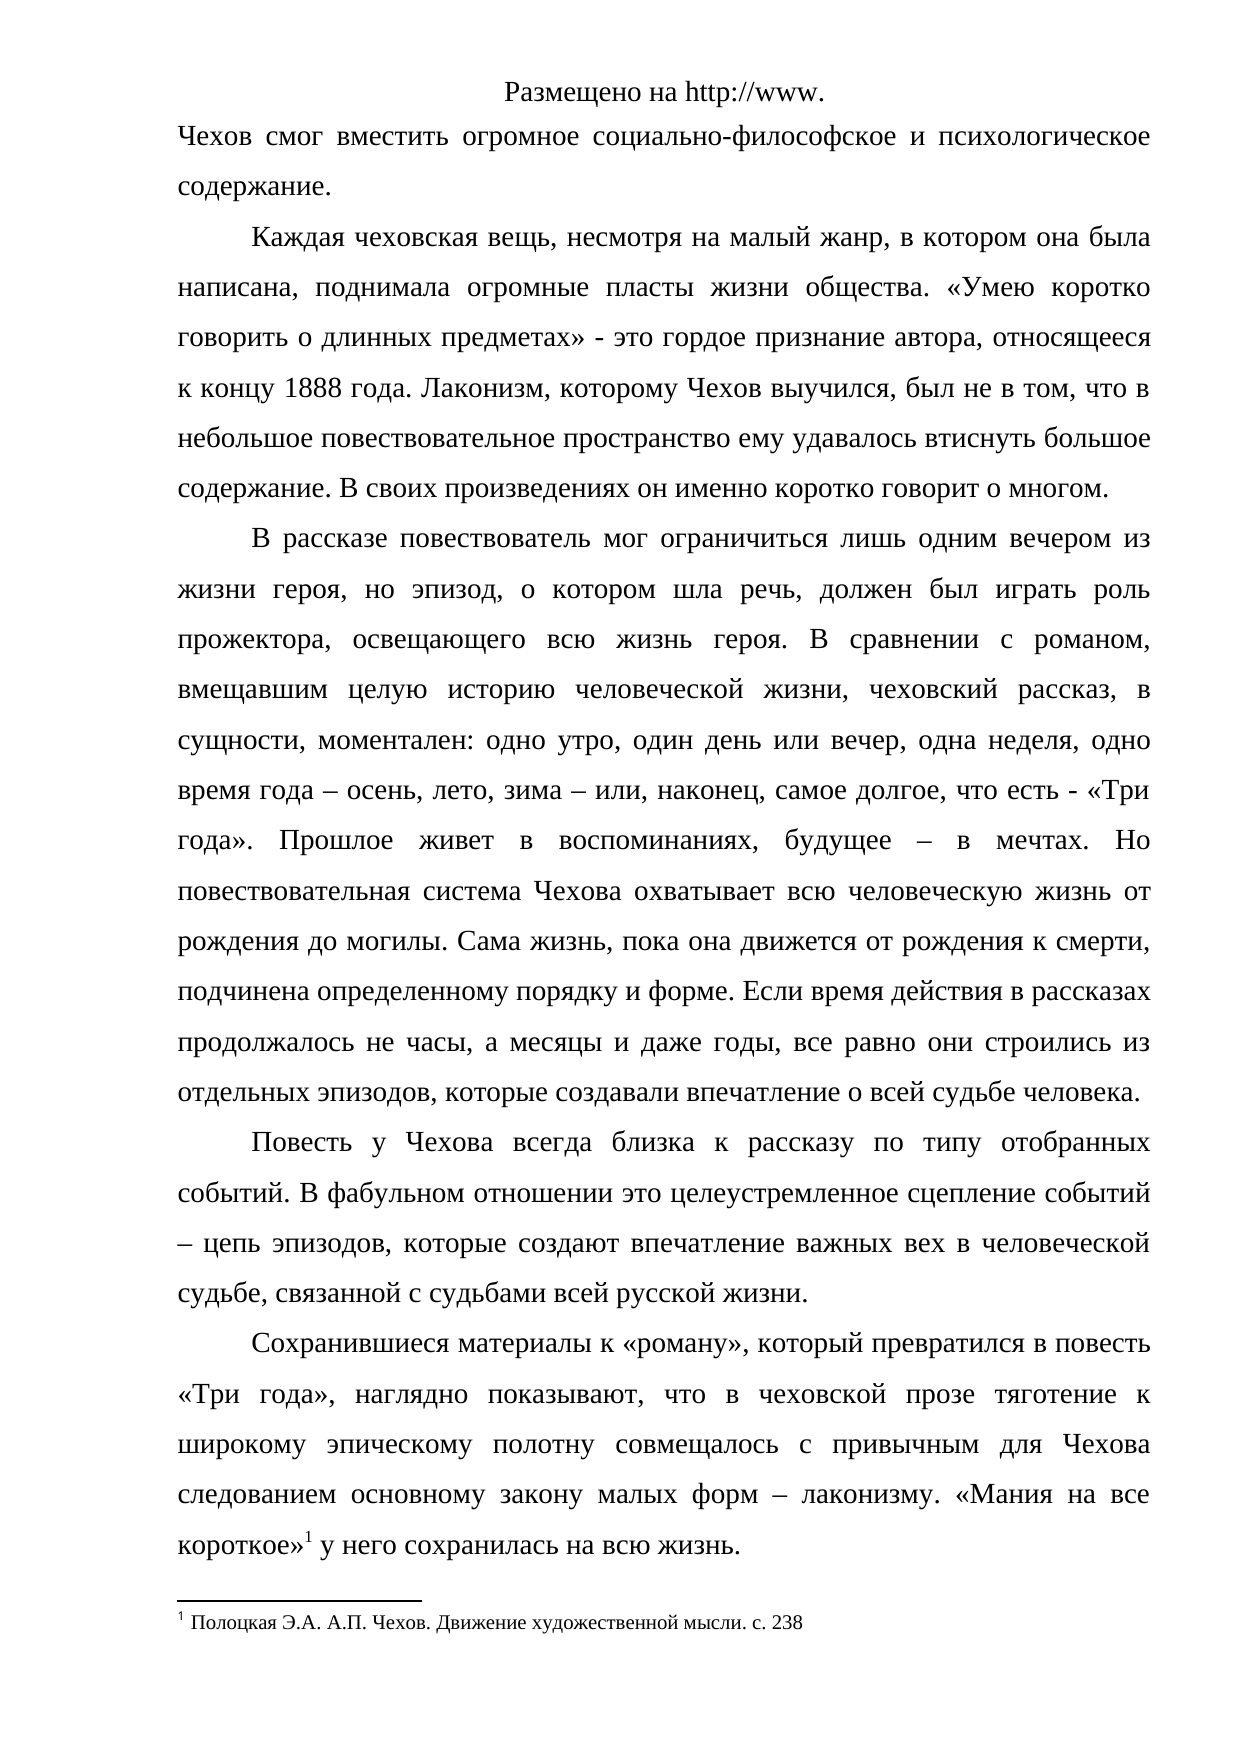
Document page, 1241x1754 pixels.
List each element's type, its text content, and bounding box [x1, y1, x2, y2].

text Каждая чеховская вещь, несмотря на малый жанр, в котором она была написана, поднимала огромные пласты жизни общества. «Умею коротко говорить о длинных предметах» - это гордое признание автора, относящееся к концу 1888 года. Лаконизм, которому Чехов выучился, был не в том, что в небольшое повествовательное пространство ему удавалось втиснуть большое содержание. В своих произведениях он именно коротко говорит о многом. [177, 219, 1152, 504]
text Повесть у Чехова всегда близка к рассказу по типу отобранных событий. В фабульном отношении это целеустремленное сцепление событий – цепь эпизодов, которые создают впечатление важных вех в человеческой судьбе, связанной с судьбами всей русской жизни. [177, 1124, 1152, 1309]
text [177, 118, 1152, 202]
text Сохранившиеся материалы к «роману», который превратился в повесть «Три года», наглядно показывают, что в чеховской прозе тяготение к широкому эпическому полотну совмещалось с привычным для Чехова следованием основному закону малых форм – лаконизму. «Мания на все короткое» у него сохранилась на всю жизнь. [177, 1326, 1152, 1560]
text В рассказе повествователь мог ограничиться лишь одним вечером из жизни героя, но эпизод, о котором шла речь, должен был играть роль прожектора, освещающего всю жизнь героя. В сравнении с романом, вмещавшим целую историю человеческой жизни, чеховский рассказ, в сущности, моментален: одно утро, один день или вечер, одна неделя, одно время года – осень, лето, зима – или, наконец, самое долгое, что есть - «Три года». Прошлое живет в воспоминаниях, будущее – в мечтах. Но повествовательная система Чехова охватывает всю человеческую жизнь от рождения до могилы. Сама жизнь, пока она движется от рождения к смерти, подчинена определенному порядку и форме. Если время действия в рассказах продолжалось не часы, а месяцы и даже годы, все равно они строились из отдельных эпизодов, которые создавали впечатление о всей судьбе человека. [177, 521, 1152, 1108]
